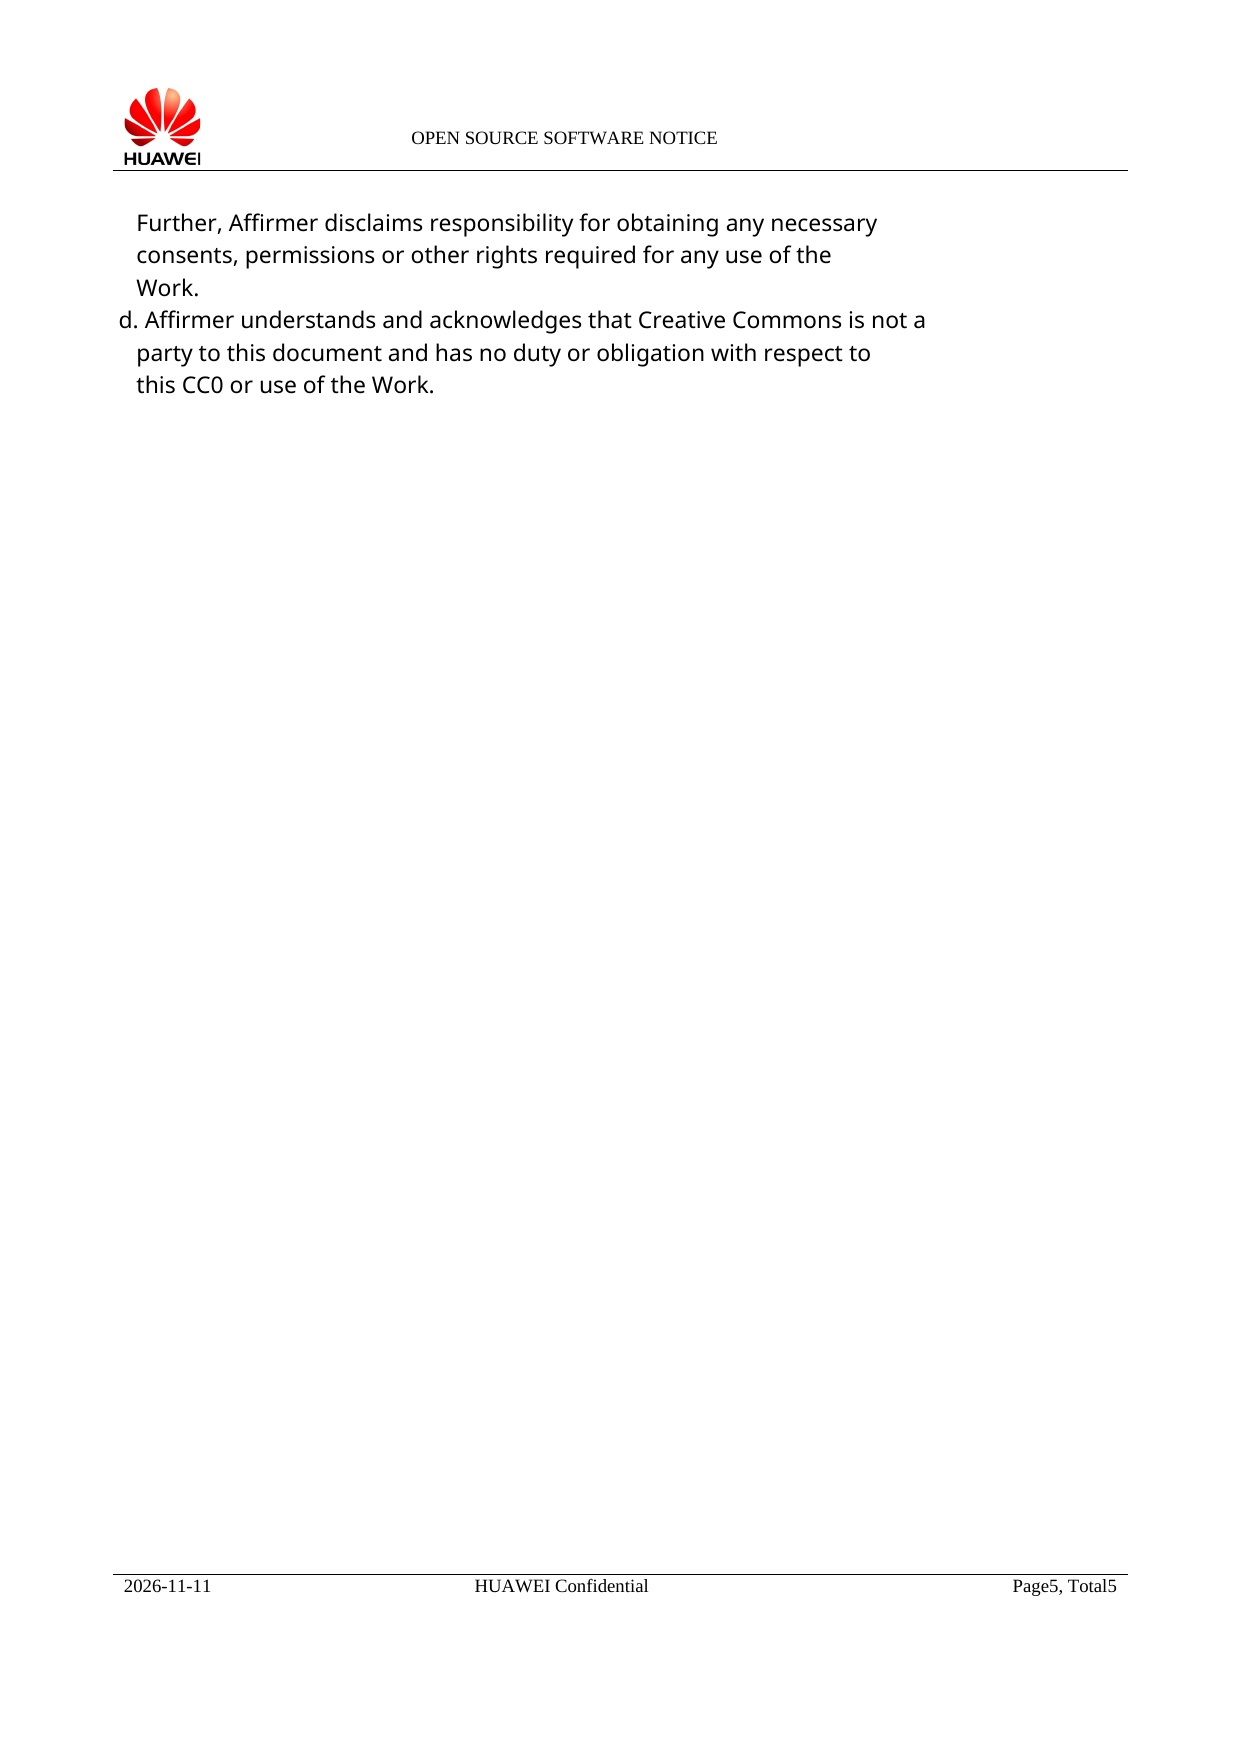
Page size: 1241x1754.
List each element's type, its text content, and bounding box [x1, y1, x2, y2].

text consents, permissions or other rights required for any use of the [112, 239, 1128, 271]
picture [124, 88, 201, 165]
text party to this document and has no duty or obligation with respect to [112, 336, 1128, 369]
text this CC0 or use of the Work. [112, 369, 1128, 401]
text Work. [112, 271, 1128, 304]
text d. Affirmer understands and acknowledges that Creative Commons is not a [112, 304, 1128, 336]
text Further, Affirmer disclaims responsibility for obtaining any necessary [112, 206, 1128, 239]
